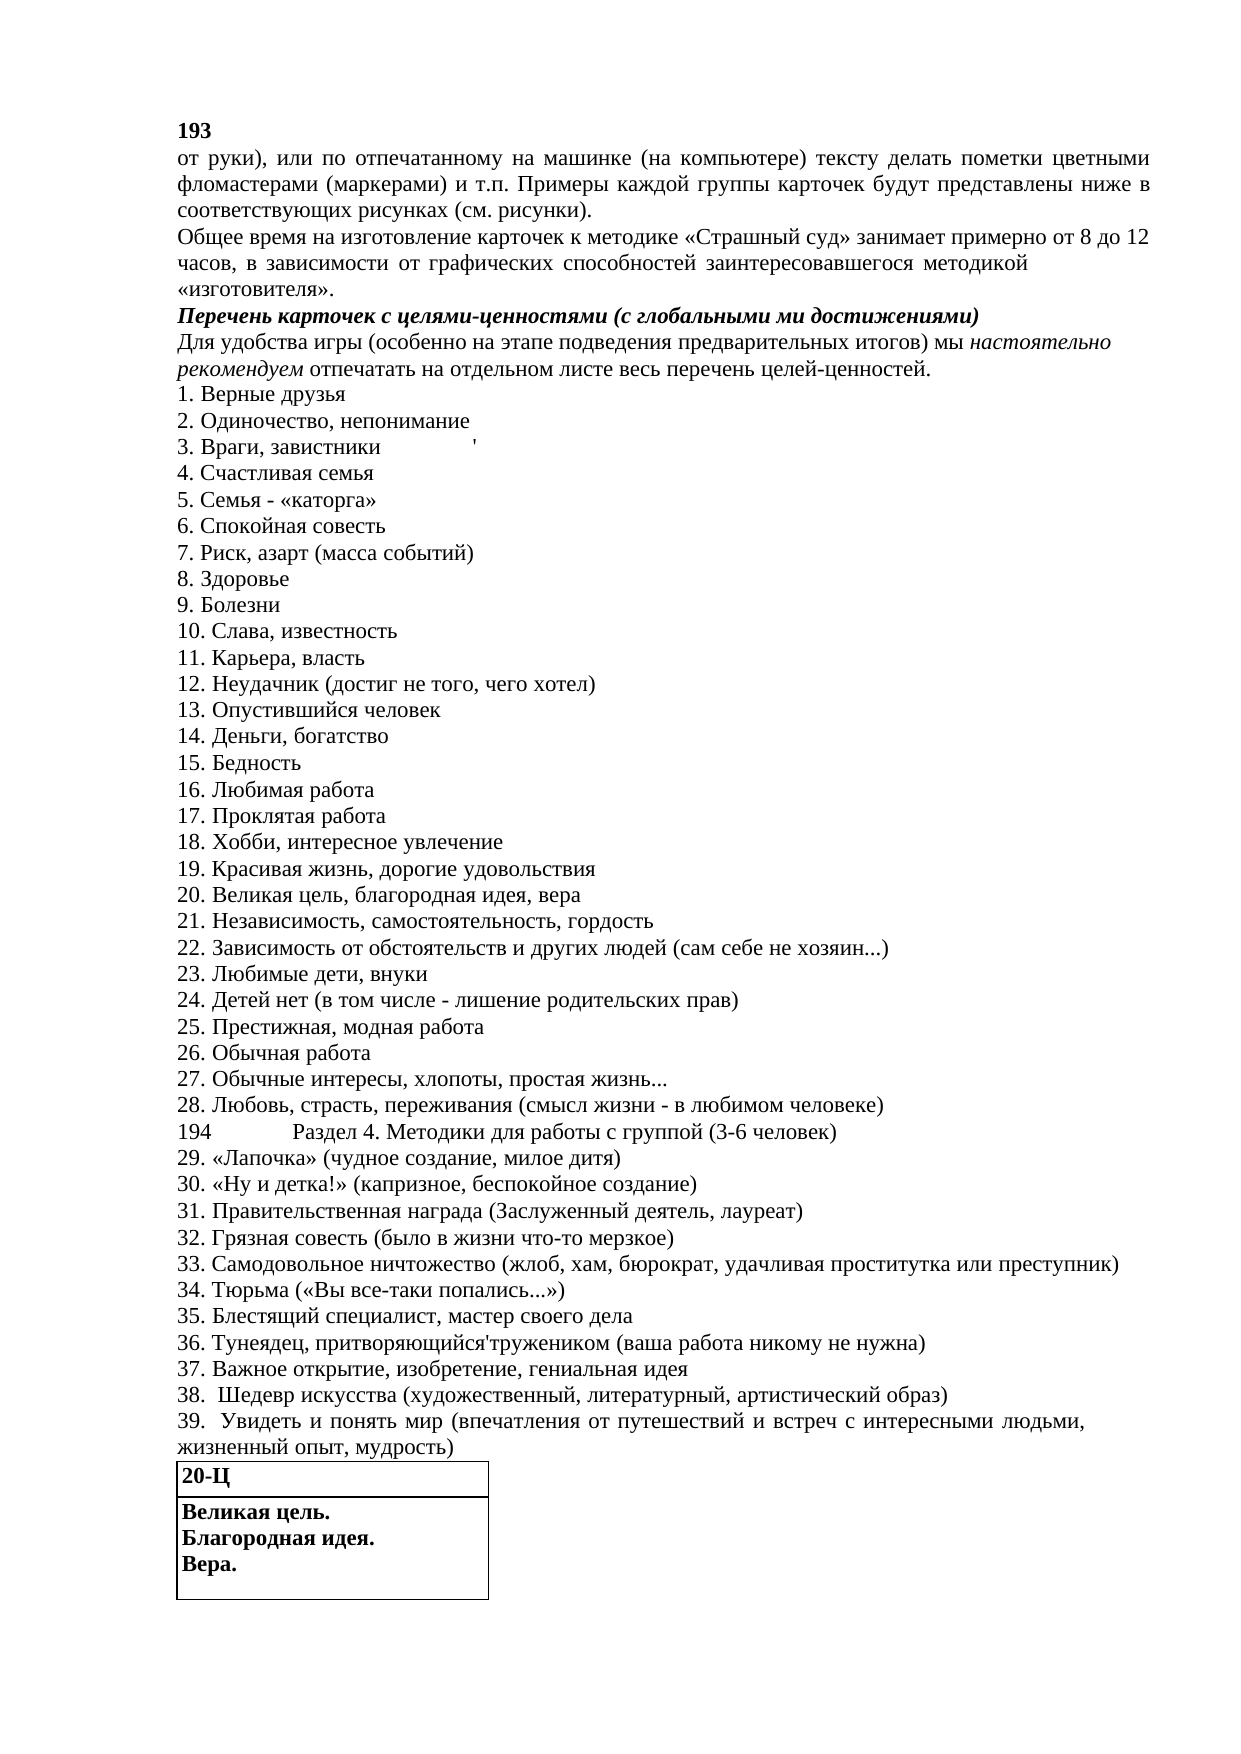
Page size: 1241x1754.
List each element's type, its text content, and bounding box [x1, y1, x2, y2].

text от руки), или по отпечатанному на машинке (на компьютере) тексту делать пометки цветными фломастерами (маркерами) и т.п. Примеры каждой группы карточек будут представлены ниже в соответствующих рисунках (см. рисунки). [177, 144, 1152, 223]
list Престижная, модная работа [177, 1013, 1240, 1039]
list Одиночество, непонимание [177, 407, 1240, 433]
list Самодовольное ничтожество (жлоб, хам, бюрократ, удачливая проститутка или преступник) [177, 1250, 1240, 1276]
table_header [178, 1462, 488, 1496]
list Верные друзья [177, 381, 1240, 407]
list Независимость, самостоятельность, гордость [177, 908, 1240, 934]
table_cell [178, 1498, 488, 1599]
list «Лапочка» (чудное создание, милое дитя) [177, 1145, 1240, 1171]
list Любовь, страсть, переживания (смысл жизни - в любимом человеке) [177, 1092, 1240, 1118]
list Риск, азарт (масса событий) [177, 539, 1240, 565]
list Деньги, богатство [177, 723, 1240, 749]
text «изготовителя». [177, 276, 1240, 302]
list Правительственная награда (Заслуженный деятель, лауреат) [177, 1197, 1240, 1223]
list Блестящий специалист, мастер своего дела [177, 1303, 1240, 1329]
list Счастливая семья [177, 460, 1240, 486]
list Болезни [177, 592, 1240, 618]
list Красивая жизнь, дорогие удовольствия [177, 855, 1240, 881]
subtitle Перечень карточек с целями-ценностями (с глобальными ми достижениями) [177, 302, 1240, 328]
list Спокойная совесть [177, 513, 1240, 539]
list Опустившийся человек [177, 697, 1240, 723]
text 193 [177, 118, 1240, 144]
list Здоровье [177, 565, 1240, 591]
list Детей нет (в том числе - лишение родительских прав) [177, 986, 1240, 1013]
text Для удобства игры (особенно на этапе подведения предварительных итогов) мы настоятельно рекомендуем отпечатать на отдельном листе весь перечень целей-ценностей. [177, 328, 1153, 381]
list Шедевр искусства (художественный, литературный, артистический образ) [177, 1382, 1240, 1408]
list Тунеядец, притворяющийся'тружеником (ваша работа никому не нужна) [177, 1329, 1240, 1355]
list Хобби, интересное увлечение [177, 829, 1240, 855]
list Важное открытие, изобретение, гениальная идея [177, 1355, 1240, 1381]
list Грязная совесть (было в жизни что-то мерзкое) [177, 1224, 1240, 1250]
list Слава, известность [177, 618, 1240, 644]
list Увидеть и понять мир (впечатления от путешествий и встреч с интересными людьми, жизненный опыт, мудрость) [177, 1408, 1152, 1460]
list Любимая работа [177, 776, 1240, 802]
text 194 Раздел 4. Методики для работы с группой (3-6 человек) [177, 1118, 1240, 1144]
list Зависимость от обстоятельств и других людей (сам себе не хозяин...) [177, 934, 1240, 960]
list Великая цель, благородная идея, вера [177, 881, 1240, 908]
list Любимые дети, внуки [177, 960, 1240, 986]
list Бедность [177, 749, 1240, 776]
list Враги, завистники ' [177, 434, 1240, 460]
list «Ну и детка!» (капризное, беспокойное создание) [177, 1171, 1240, 1197]
list Карьера, власть [177, 644, 1240, 670]
list Неудачник (достиг не того, чего хотел) [177, 671, 1240, 697]
list Семья - «каторга» [177, 486, 1240, 512]
text Общее время на изготовление карточек к методике «Страшный суд» занимает примерно от 8 до 12 часов, в зависимости от графических способностей заинтересовавшегося методикой [177, 223, 1152, 276]
list Проклятая работа [177, 802, 1240, 829]
list Обычные интересы, хлопоты, простая жизнь... [177, 1066, 1240, 1092]
list Обычная работа [177, 1039, 1240, 1066]
list Тюрьма («Вы все-таки попались...») [177, 1276, 1240, 1302]
